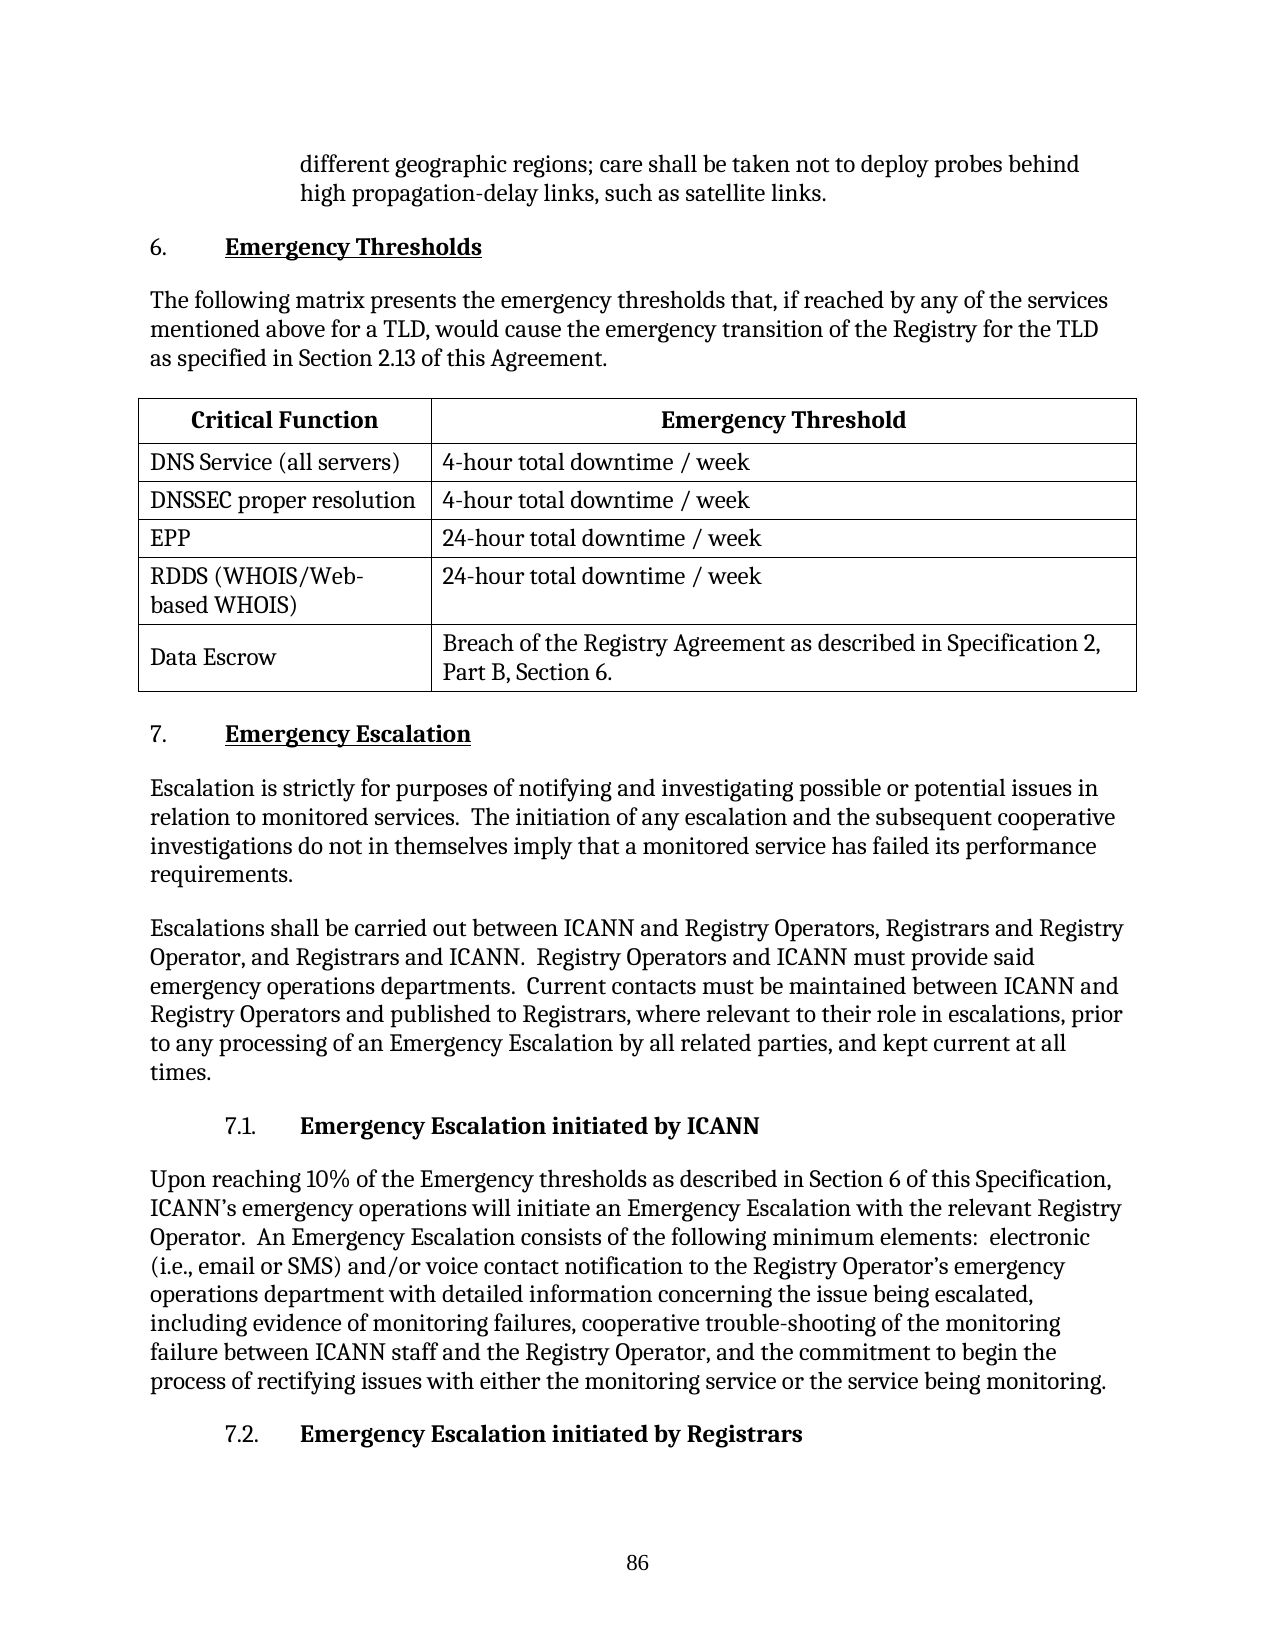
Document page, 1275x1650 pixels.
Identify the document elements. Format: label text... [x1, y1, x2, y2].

table_cell RDDS (WHOIS/Web-based WHOIS) [139, 558, 431, 624]
text Escalations shall be carried out between ICANN and Registry Operators, Registrars and Registry Operator, and Registrars and ICANN. Registry Operators and ICANN must provide said emergency operations departments. Current contacts must be maintained between ICANN and Registry Operators and published to Registrars, where relevant to their role in escalations, prior to any processing of an Emergency Escalation by all related parties, and kept current at all times. [150, 914, 1125, 1087]
table_cell Data Escrow [139, 625, 431, 691]
text Emergency Thresholds [150, 232, 1125, 261]
table_header Emergency Threshold [432, 399, 1136, 442]
table_cell DNSSEC proper resolution [139, 482, 431, 519]
text Emergency Escalation initiated by ICANN [225, 1112, 1125, 1140]
table_cell DNS Service (all servers) [139, 444, 431, 481]
text Upon reaching 10% of the Emergency thresholds as described in Section 6 of this Specification, ICANN’s emergency operations will initiate an Emergency Escalation with the relevant Registry Operator. An Emergency Escalation consists of the following minimum elements: electronic (i.e., email or SMS) and/or voice contact notification to the Registry Operator’s emergency operations department with detailed information concerning the issue being escalated, including evidence of monitoring failures, cooperative trouble-shooting of the monitoring failure between ICANN staff and the Registry Operator, and the commitment to begin the process of rectifying issues with either the monitoring service or the service being monitoring. [150, 1165, 1125, 1395]
table_cell 24-hour total downtime / week [432, 520, 1136, 557]
text Emergency Escalation [150, 720, 1125, 749]
table_header Critical Function [139, 399, 431, 442]
text Emergency Escalation initiated by Registrars [225, 1420, 1125, 1449]
text The following matrix presents the emergency thresholds that, if reached by any of the services mentioned above for a TLD, would cause the emergency transition of the Registry for the TLD as specified in Section 2.13 of this Agreement. [150, 286, 1125, 372]
text Escalation is strictly for purposes of notifying and investigating possible or potential issues in relation to monitored services. The initiation of any escalation and the subsequent cooperative investigations do not in themselves imply that a monitored service has failed its performance requirements. [150, 774, 1125, 889]
table_cell 24-hour total downtime / week [432, 558, 1136, 624]
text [225, 150, 1125, 207]
table_cell Breach of the Registry Agreement as described in Specification 2, Part B, Section 6. [432, 625, 1136, 691]
table_cell 4-hour total downtime / week [432, 482, 1136, 519]
table_cell 4-hour total downtime / week [432, 444, 1136, 481]
table_cell EPP [139, 520, 431, 557]
